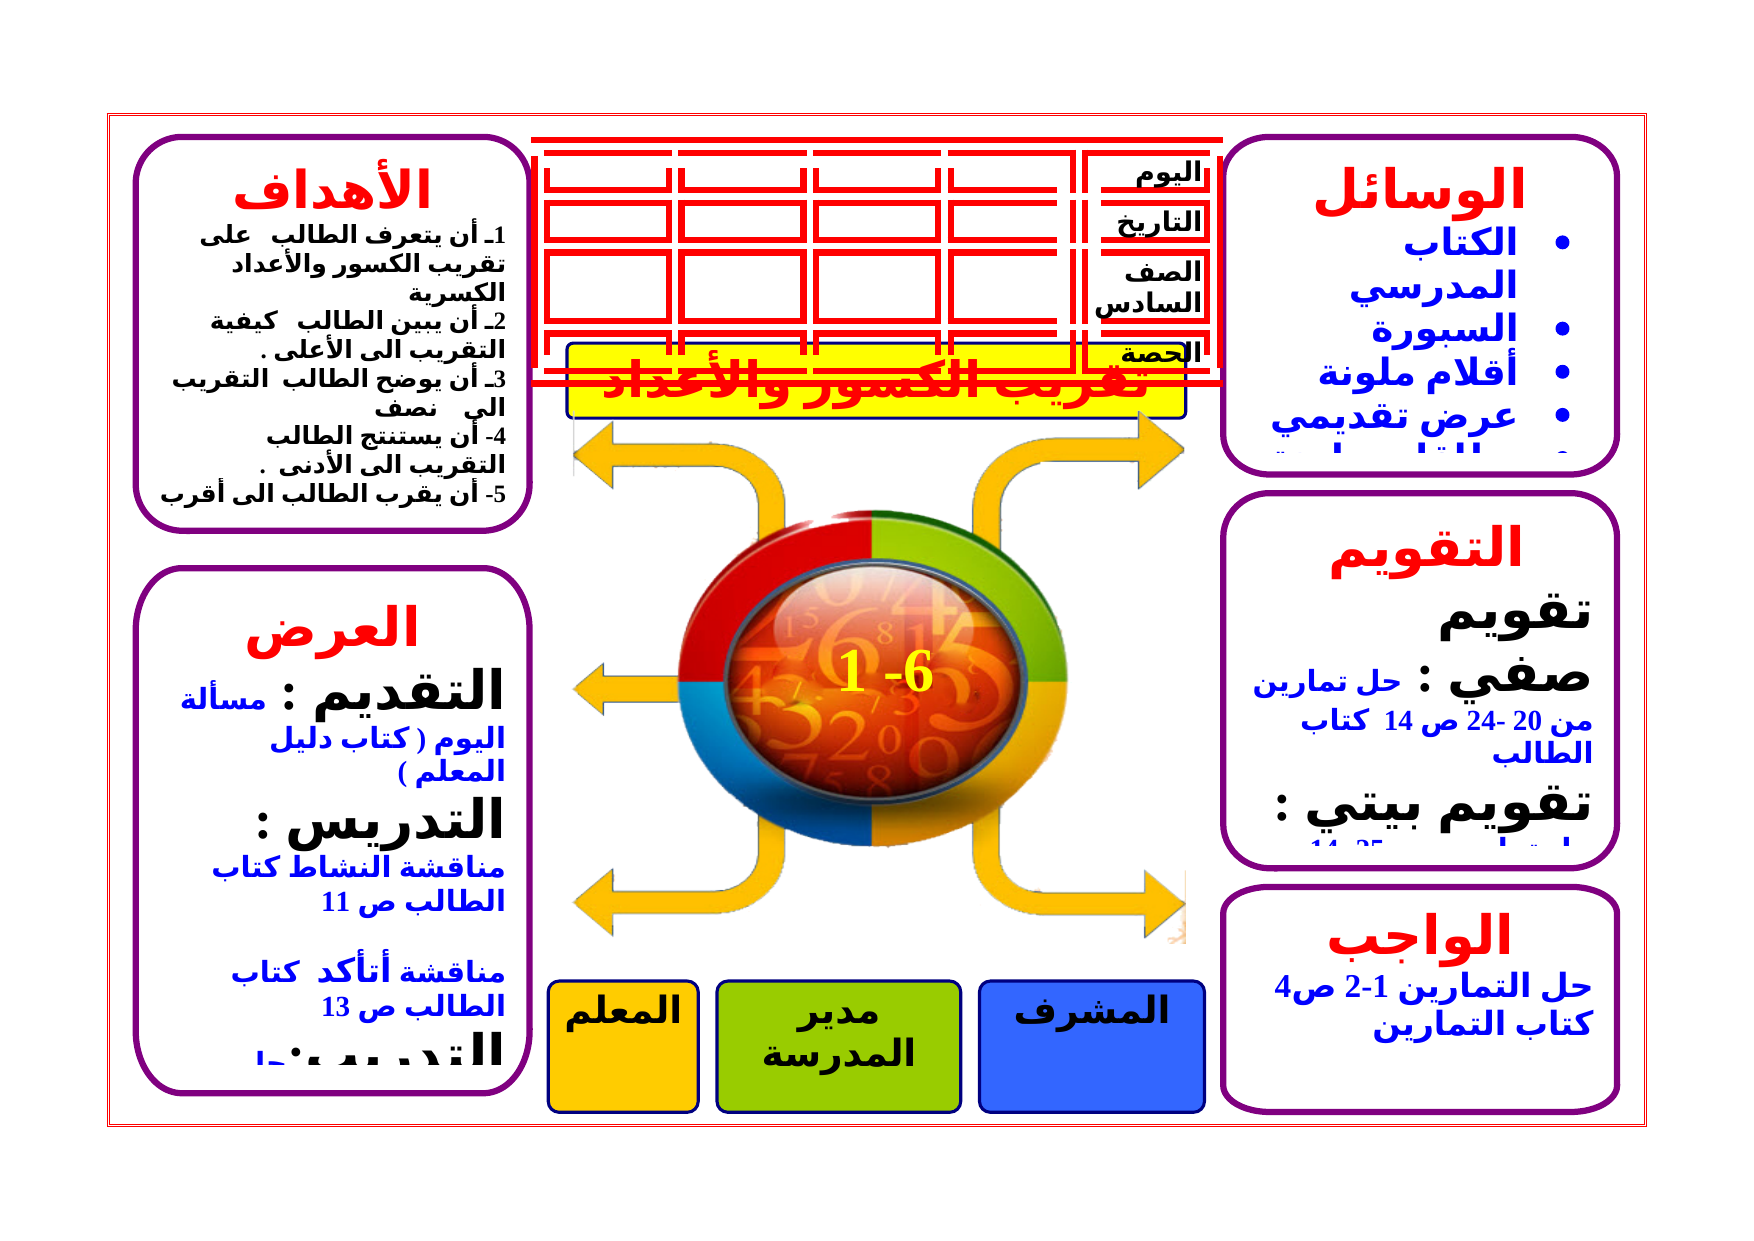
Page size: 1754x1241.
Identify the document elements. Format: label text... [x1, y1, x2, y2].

table_cell [541, 187, 675, 237]
table_cell [541, 237, 675, 318]
picture [567, 399, 1186, 944]
table_cell [944, 237, 1079, 318]
table_cell [944, 318, 1079, 368]
table_header اليوم [1079, 143, 1213, 187]
table_cell [675, 237, 810, 318]
table_cell [810, 237, 944, 318]
table_header [944, 143, 1079, 187]
table_header [810, 143, 944, 187]
table_cell [675, 187, 810, 237]
table_cell التاريخ [1079, 187, 1213, 237]
table_header [541, 143, 675, 187]
table_cell [541, 318, 675, 368]
table_cell الصف السادس [1079, 237, 1213, 318]
table_header [675, 143, 810, 187]
table_cell الحصة [1079, 318, 1213, 368]
table_cell [810, 318, 944, 368]
table_cell [944, 187, 1079, 237]
table_cell [810, 187, 944, 237]
table_cell [675, 318, 810, 368]
